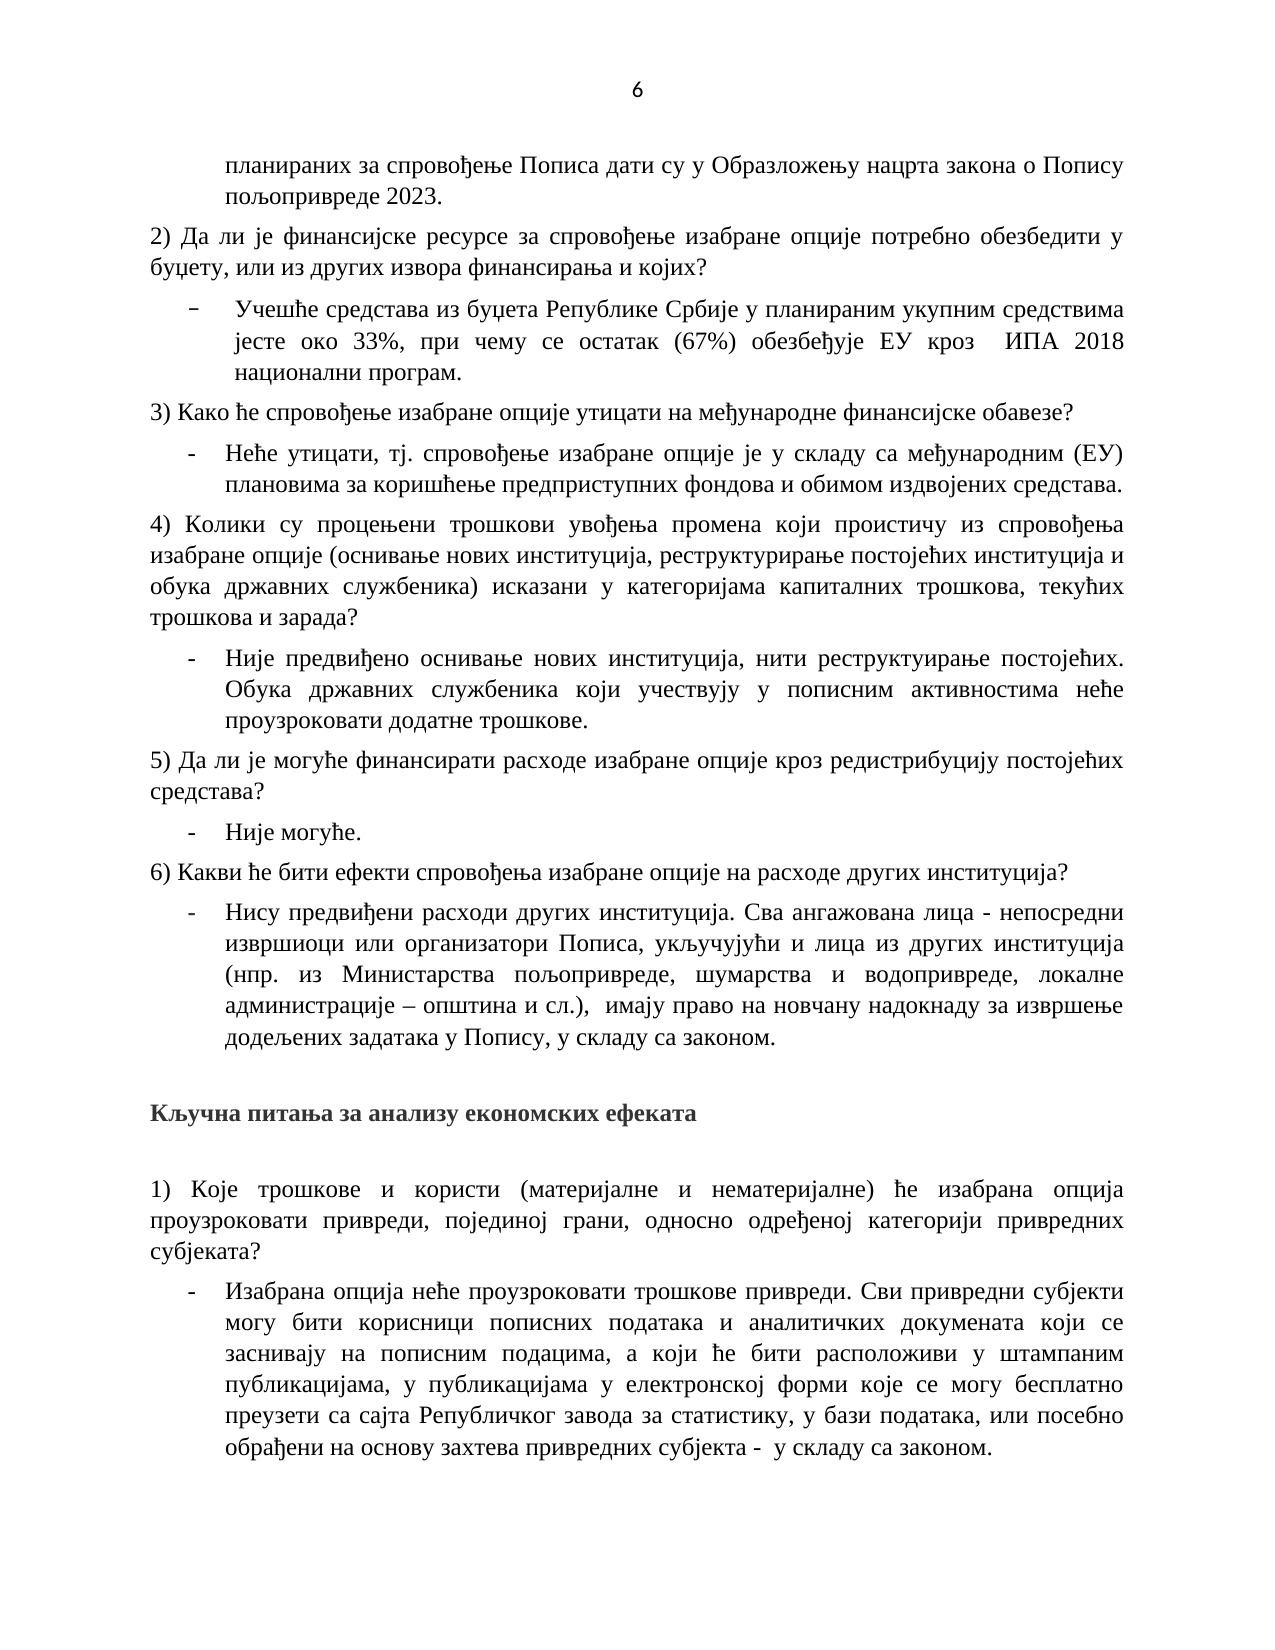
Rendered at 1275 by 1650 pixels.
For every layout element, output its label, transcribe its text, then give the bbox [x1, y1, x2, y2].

text 2) Да ли је финансијске ресурсе за спровођење изабране опције потребно обезбедити у буџету, или из других извора финансирања и којих? [150, 221, 1125, 281]
text 6) Какви ће бити ефекти спровођења изабране опције на расходе других институција? [150, 857, 1125, 886]
text Кључна питања за анализу економских ефеката [150, 1098, 1125, 1126]
text 1) Које трошкове и користи (материјалне и нематеријалне) ће изабрана опција проузроковати привреди, појединој грани, односно одређеној категорији привредних субјеката? [150, 1174, 1125, 1265]
text 3) Како ће спровођење изабране опције утицати на међународне финансијске обавезе? [150, 397, 1125, 426]
list Неће утицати, тј. спровођење изабране опције је у складу са међународним (ЕУ) плановима за коришћење предприступних фондова и обимом издвојених средстава. [187, 438, 1125, 497]
list Није могуће. [187, 817, 1125, 845]
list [187, 150, 1125, 210]
text 4) Колики су процењени трошкови увођења промена који проистичу из спровођења изабране опције (оснивање нових институција, реструктурирање постојећих институција и обука државних службеника) исказани у категоријама капиталних трошкова, текућих трошкова и зарада? [150, 509, 1125, 631]
list Учешће средстава из буџета Републике Србије у планираним укупним средствима јесте око 33%, при чему се остатак (67%) обезбеђује ЕУ кроз ИПА 2018 национални програм. [187, 293, 1125, 386]
list Није предвиђено оснивање нових институција, нити реструктуирање постојећих. Обука државних службеника који учествују у пописним активностима неће проузроковати додатне трошкове. [187, 643, 1125, 733]
list Нису предвиђени расходи других институција. Сва ангажована лица - непосредни извршиоци или организатори Пописа, укључујући и лица из других институција (нпр. из Министарства пољопривреде, шумарства и водопривреде, локалне администрације – општина и сл.), имају право на новчану надокнаду за извршење додељених задатака у Попису, у складу са законом. [187, 897, 1125, 1050]
text 5) Да ли је могуће финансирати расходе изабране опције кроз редистрибуцију постојећих средстава? [150, 745, 1125, 805]
list Изабрана опција неће проузроковати трошкове привреди. Сви привредни субјекти могу бити корисници пописних података и аналитичких докумената који се заснивају на пописним подацима, а који ће бити расположиви у штампаним публикацијама, у публикацијама у електронској форми које се могу бесплатно преузети са сајта Републичког завода за статистику, у бази података, или посебно обрађени на основу захтева привредних субјекта - у складу са законом. [187, 1276, 1125, 1460]
